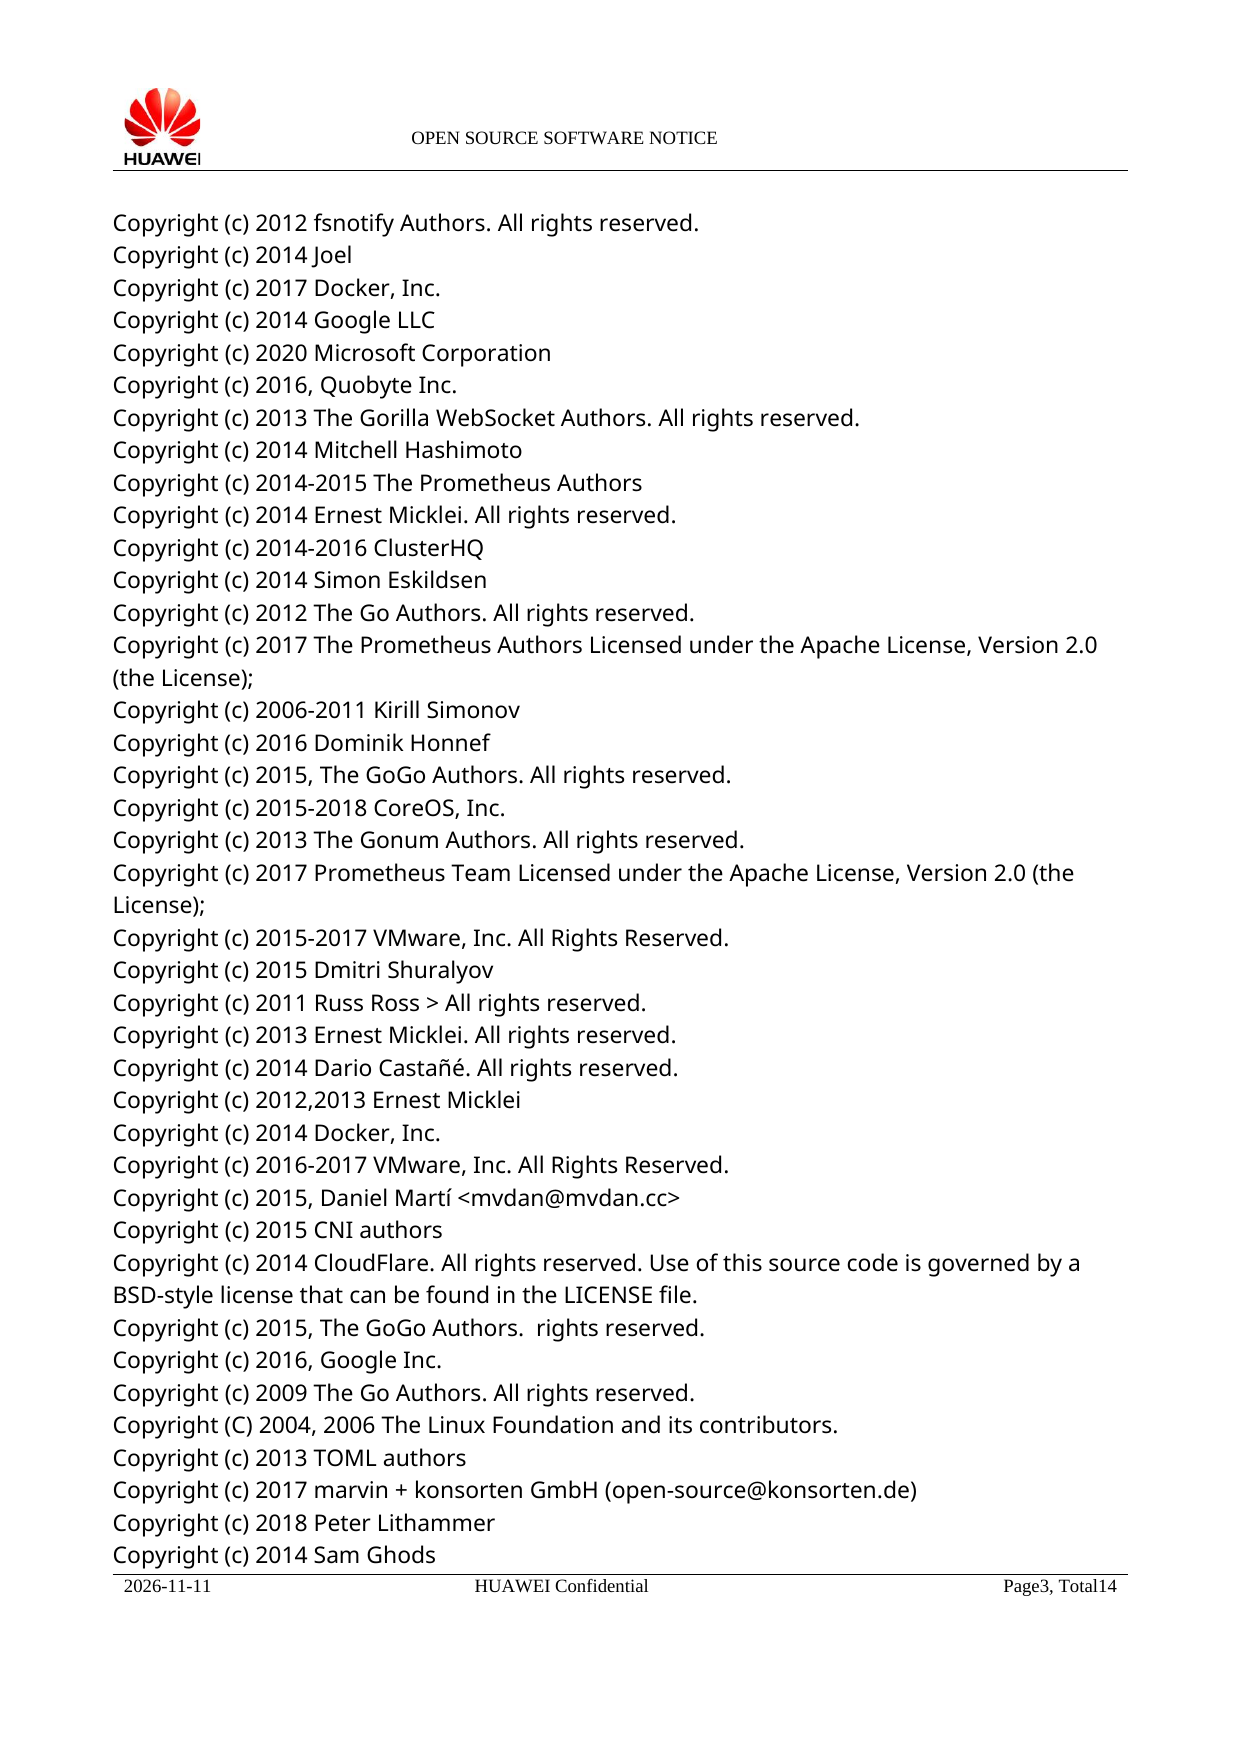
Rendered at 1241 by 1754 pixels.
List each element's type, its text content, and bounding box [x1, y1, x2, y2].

picture [124, 88, 201, 165]
